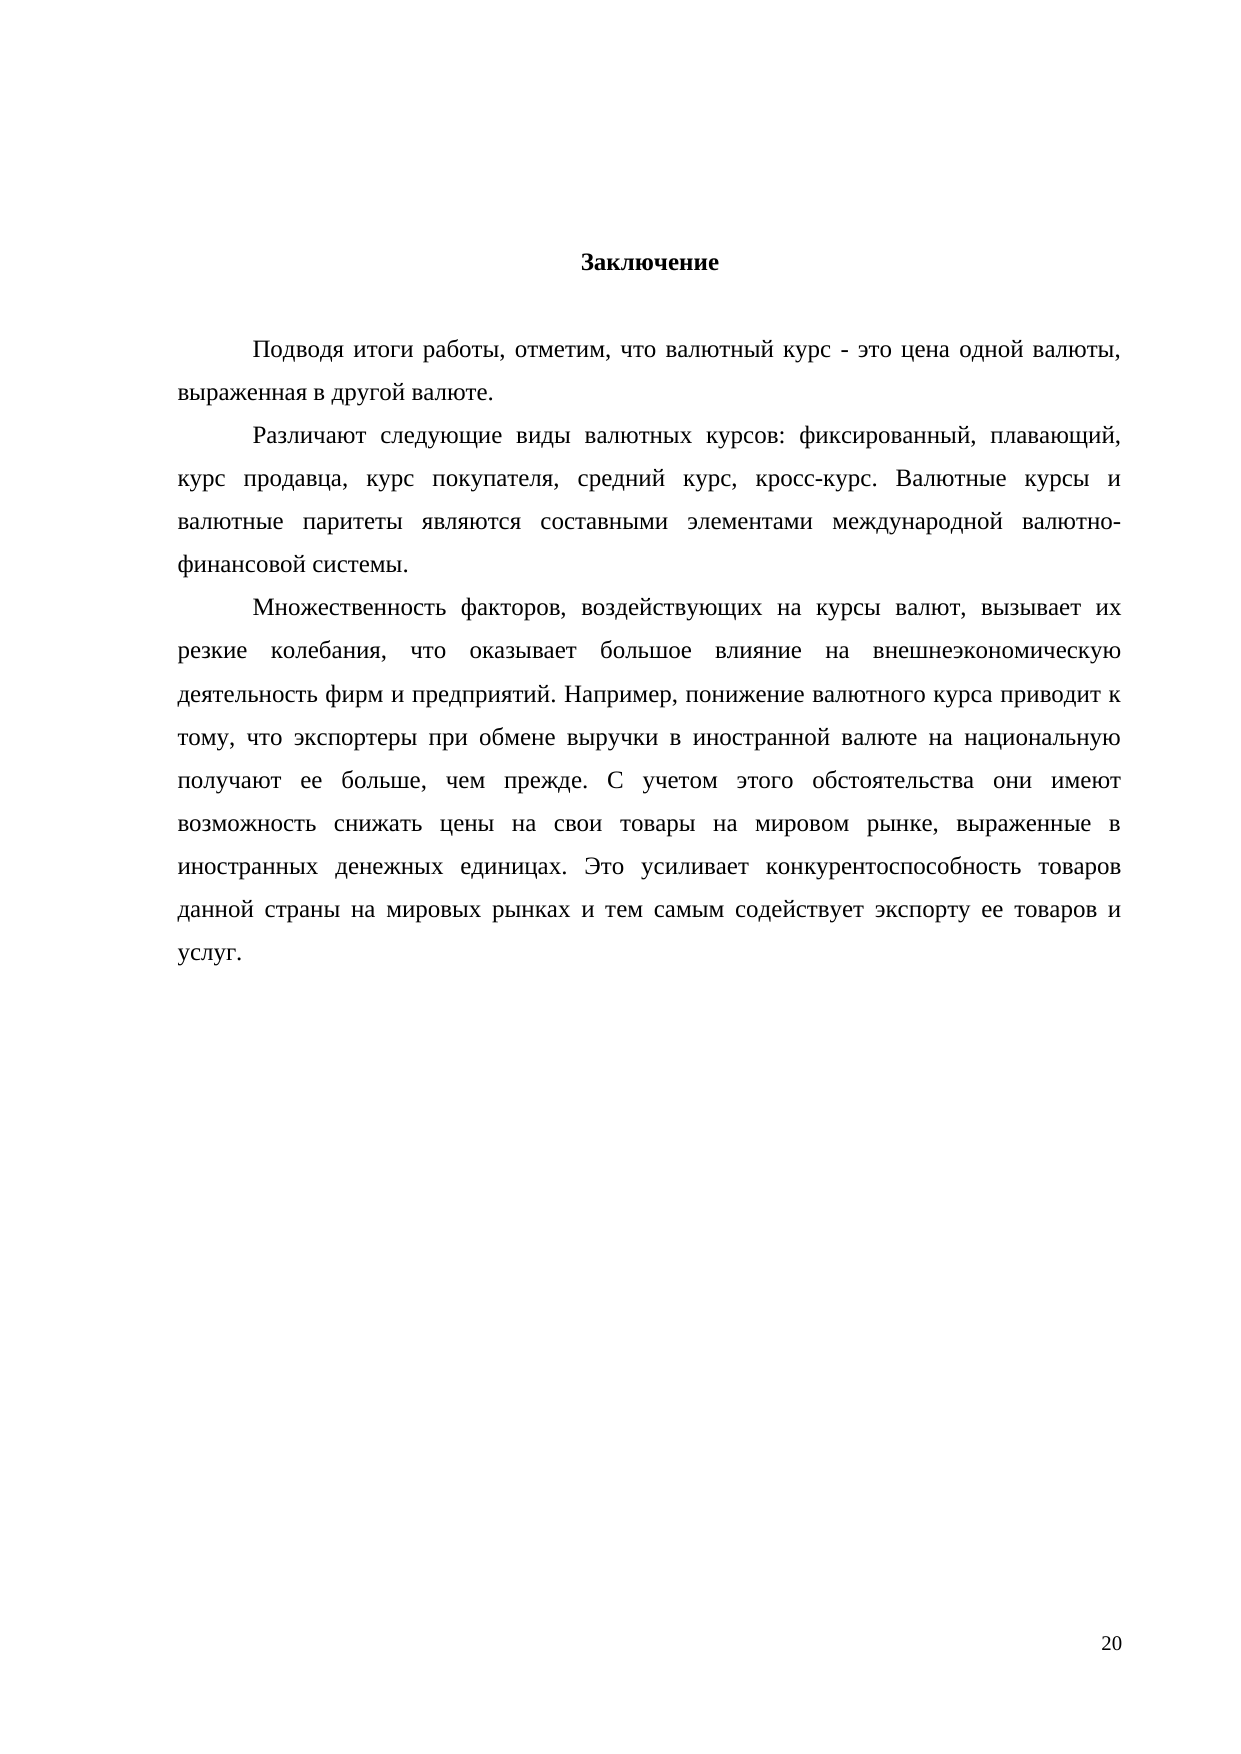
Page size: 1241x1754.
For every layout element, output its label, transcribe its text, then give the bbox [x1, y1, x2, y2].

text Подводя итоги работы, отметим, что валютный курс - это цена одной валюты, выраженная в другой валюте. [177, 334, 1122, 406]
text Различают следующие виды валютных курсов: фиксированный, плавающий, курс продавца, курс покупателя, средний курс, кросс-курс. Валютные курсы и валютные паритеты являются составными элементами международной валютно-финансовой системы. [177, 420, 1122, 578]
text Множественность факторов, воздействующих на курсы валют, вызывает их резкие колебания, что оказывает большое влияние на внешнеэкономическую деятельность фирм и предприятий. Например, понижение валютного курса приводит к тому, что экспортеры при обмене выручки в иностранной валюте на национальную получают ее больше, чем прежде. С учетом этого обстоятельства они имеют возможность снижать цены на свои товары на мировом рынке, выраженные в иностранных денежных единицах. Это усиливает конкурентоспособность товаров данной страны на мировых рынках и тем самым содействует экспорту ее товаров и услуг. [177, 592, 1122, 966]
text Заключение [177, 247, 1122, 276]
